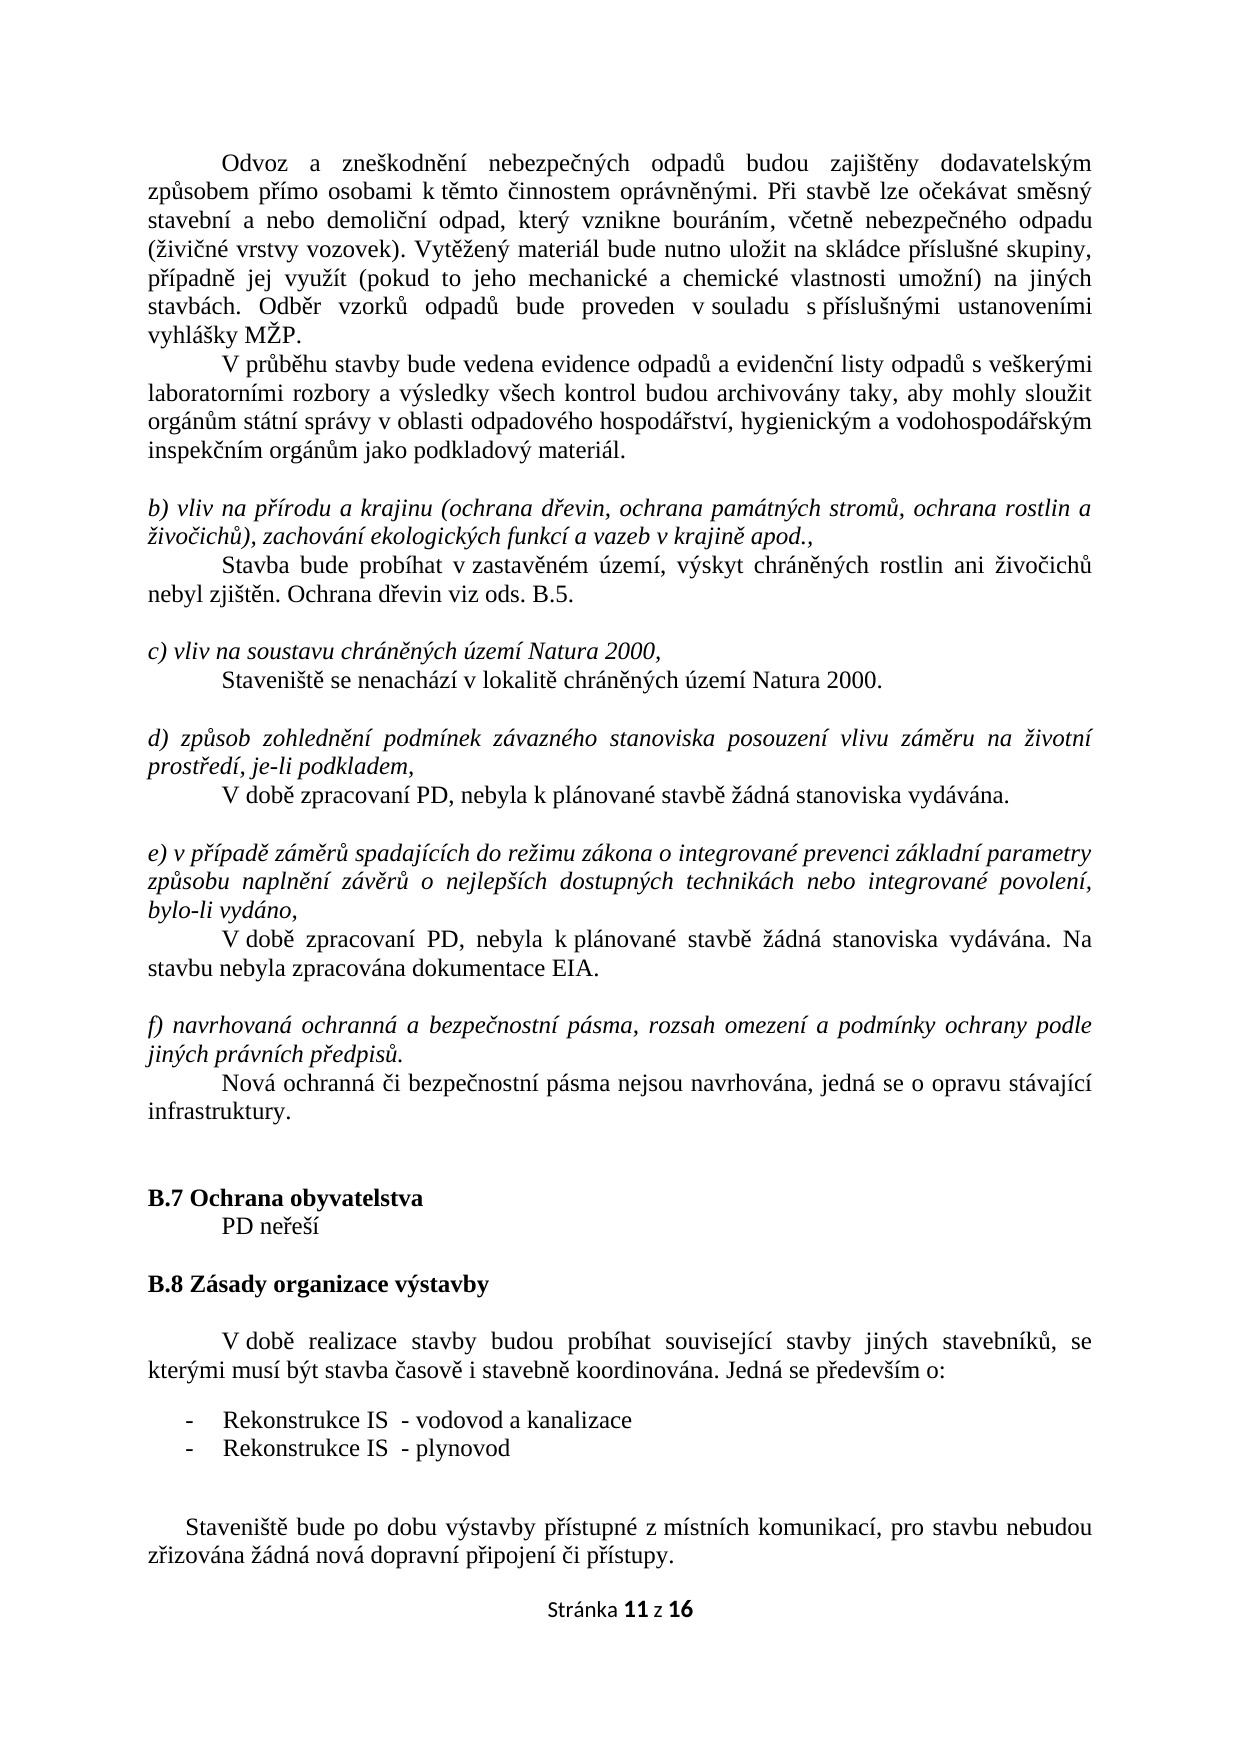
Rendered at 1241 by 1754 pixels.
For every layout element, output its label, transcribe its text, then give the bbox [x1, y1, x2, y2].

text d) způsob zohlednění podmínek závazného stanoviska posouzení vlivu záměru na životní prostředí, je-li podkladem, [148, 723, 1093, 780]
text V době zpracovaní PD, nebyla k plánované stavbě žádná stanoviska vydávána. [148, 780, 1093, 809]
text V době zpracovaní PD, nebyla k plánované stavbě žádná stanoviska vydávána. Na stavbu nebyla zpracována dokumentace EIA. [148, 924, 1093, 981]
text Staveniště bude po dobu výstavby přístupné z místních komunikací, pro stavbu nebudou zřizována žádná nová dopravní připojení či přístupy. [148, 1512, 1093, 1569]
text Staveniště se nenachází v lokalitě chráněných území Natura 2000. [148, 665, 1093, 694]
text PD neřeší [148, 1211, 1093, 1240]
text Stavba bude probíhat v zastavěném území, výskyt chráněných rostlin ani živočichů nebyl zjištěn. Ochrana dřevin viz ods. B.5. [148, 550, 1093, 608]
text Odvoz a zneškodnění nebezpečných odpadů budou zajištěny dodavatelským způsobem přímo osobami k těmto činnostem oprávněnými. Při stavbě lze očekávat směsný stavební a nebo demoliční odpad, který vznikne bouráním, včetně nebezpečného odpadu (živičné vrstvy vozovek). Vytěžený materiál bude nutno uložit na skládce příslušné skupiny, případně jej využít (pokud to jeho mechanické a chemické vlastnosti umožní) na jiných stavbách. Odběr vzorků odpadů bude proveden v souladu s příslušnými ustanoveními vyhlášky MŽP. [148, 148, 1093, 349]
list Rekonstrukce IS - plynovod [185, 1433, 1093, 1462]
text b) vliv na přírodu a krajinu (ochrana dřevin, ochrana památných stromů, ochrana rostlin a živočichů), zachování ekologických funkcí a vazeb v krajině apod., [148, 493, 1093, 550]
list Rekonstrukce IS - vodovod a kanalizace [185, 1405, 1093, 1433]
text e) v případě záměrů spadajících do režimu zákona o integrované prevenci základní parametry způsobu naplnění závěrů o nejlepších dostupných technikách nebo integrované povolení, bylo-li vydáno, [148, 838, 1093, 924]
text f) navrhovaná ochranná a bezpečnostní pásma, rozsah omezení a podmínky ochrany podle jiných právních předpisů. [148, 1010, 1093, 1068]
text B.8 Zásady organizace výstavby [148, 1269, 1093, 1298]
text V průběhu stavby bude vedena evidence odpadů a evidenční listy odpadů s veškerými laboratorními rozbory a výsledky všech kontrol budou archivovány taky, aby mohly sloužit orgánům státní správy v oblasti odpadového hospodářství, hygienickým a vodohospodářským inspekčním orgánům jako podkladový materiál. [148, 349, 1093, 464]
text B.7 Ochrana obyvatelstva [148, 1183, 1093, 1211]
text V době realizace stavby budou probíhat související stavby jiných stavebníků, se kterými musí být stavba časově i stavebně koordinována. Jedná se především o: [148, 1326, 1093, 1384]
text c) vliv na soustavu chráněných území Natura 2000, [148, 636, 1093, 665]
text Nová ochranná či bezpečnostní pásma nejsou navrhována, jedná se o opravu stávající infrastruktury. [148, 1068, 1093, 1125]
